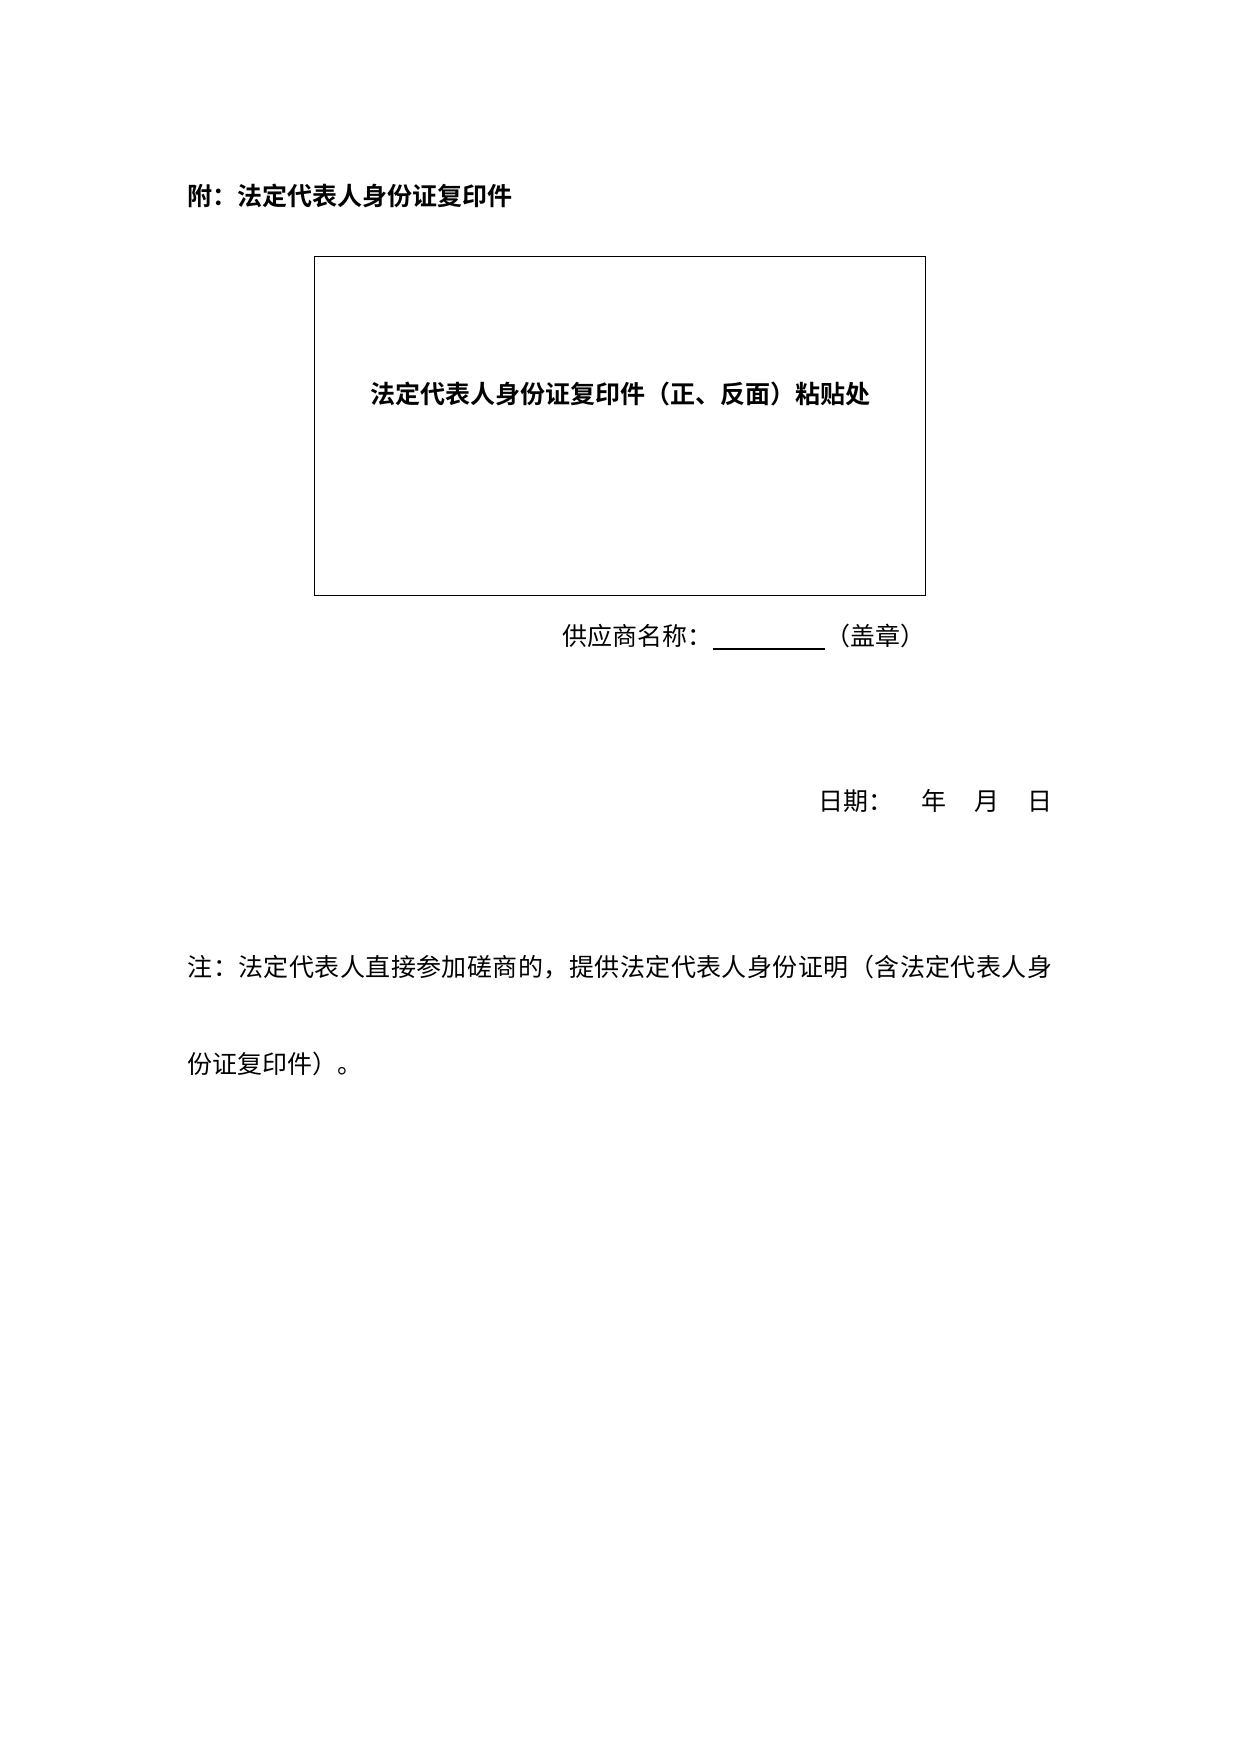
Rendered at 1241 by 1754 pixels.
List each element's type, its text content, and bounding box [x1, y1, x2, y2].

text 附：法定代表人身份证复印件 [187, 162, 1053, 227]
table_header 法定代表人身份证复印件（正、反面）粘贴处 [315, 257, 925, 595]
text 日期： 年 月 日 [187, 767, 1053, 832]
text 注：法定代表人直接参加磋商的，提供法定代表人身份证明（含法定代表人身份证复印件）。 [187, 933, 1053, 1095]
text 供应商名称： （盖章） [187, 602, 1053, 667]
